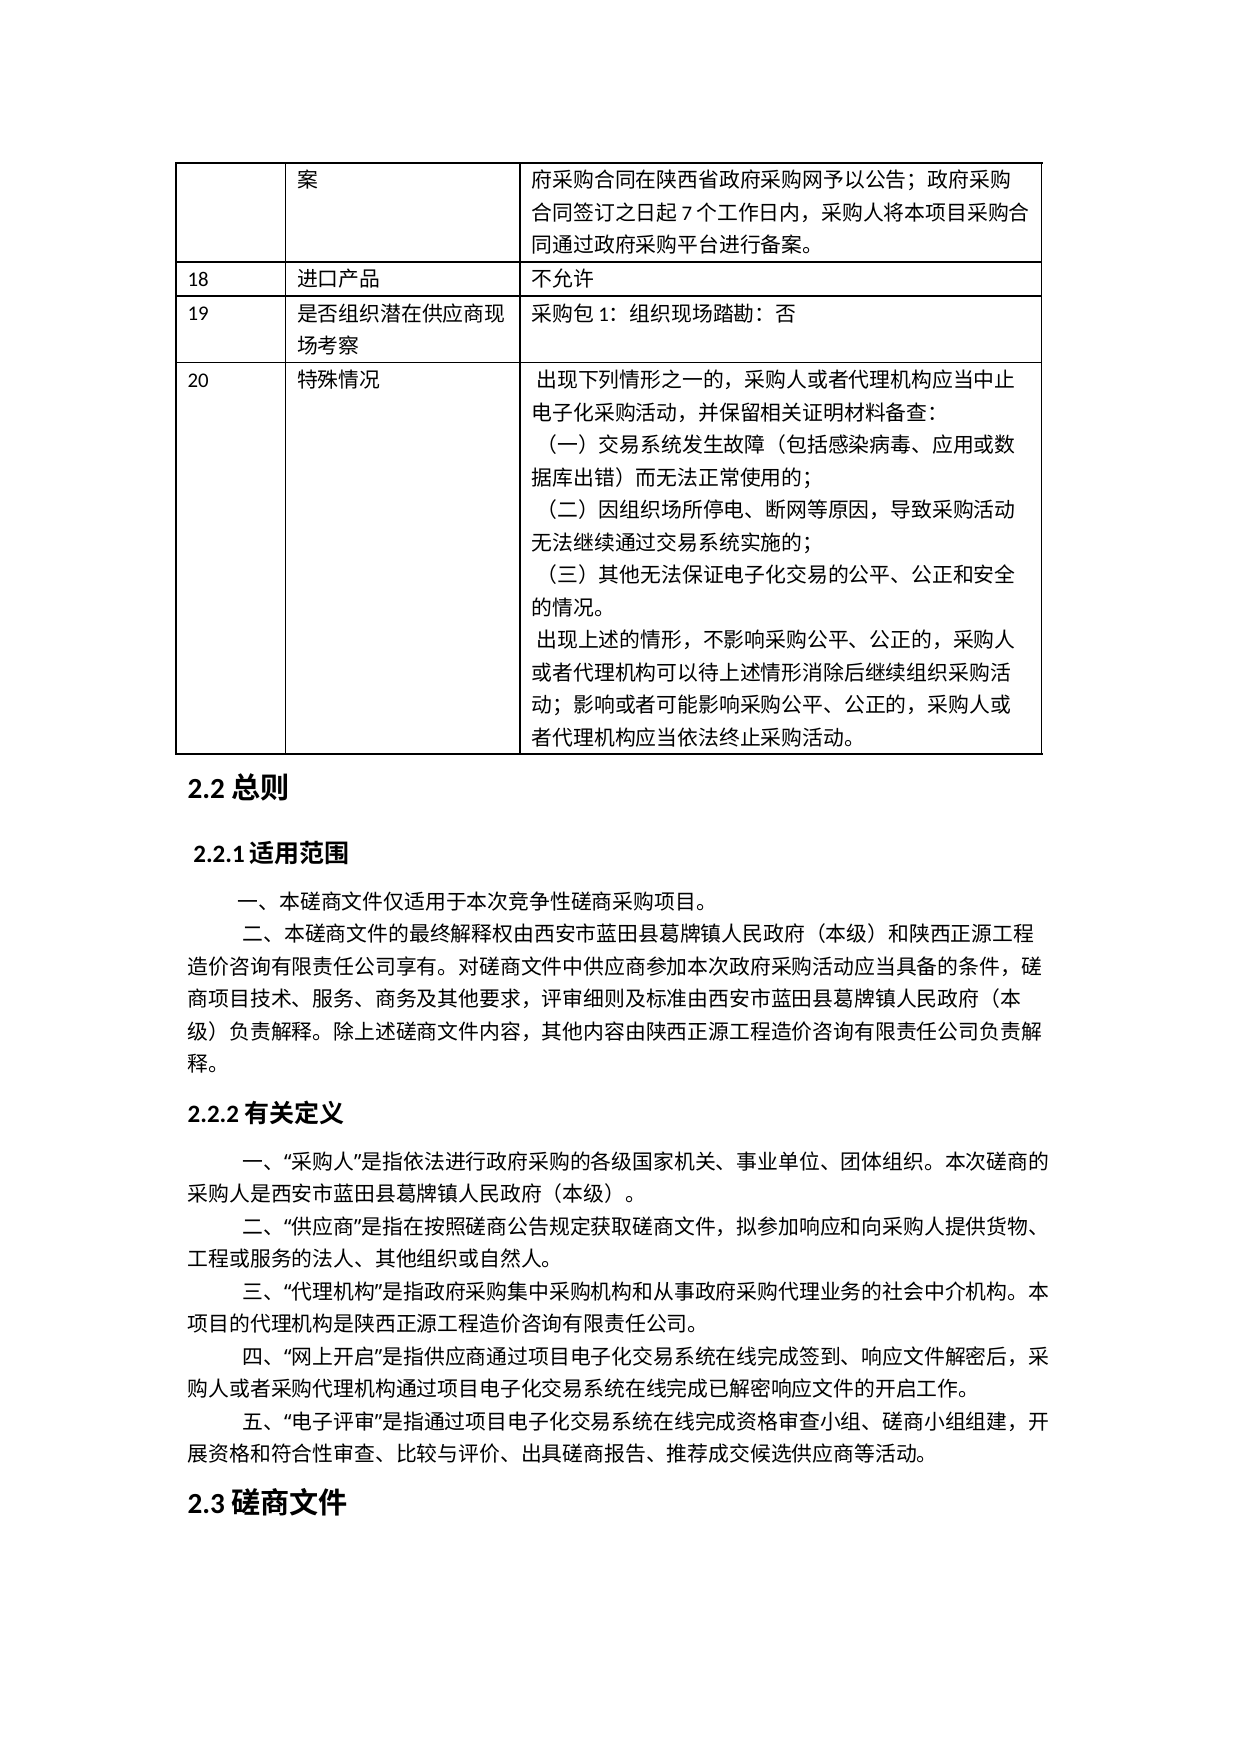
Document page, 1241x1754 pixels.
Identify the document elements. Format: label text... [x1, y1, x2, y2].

text 2.2.1适用范围 [187, 820, 1053, 885]
table_cell 18 [177, 263, 285, 295]
text 一、“采购人”是指依法进行政府采购的各级国家机关、事业单位、团体组织。本次磋商的采购人是西安市蓝田县葛牌镇人民政府（本级）。 [187, 1145, 1053, 1210]
table_cell 不允许 [521, 263, 1041, 295]
table_cell 20 [177, 363, 285, 753]
table_cell 采购包1：组织现场踏勘：否 [521, 297, 1041, 362]
table_cell 17 [177, 164, 285, 261]
table_cell 是否组织潜在供应商现场考察 [286, 297, 519, 362]
table_cell 出现下列情形之一的，采购人或者代理机构应当中止电子化采购活动，并保留相关证明材料备查： （一）交易系统发生故障（包括感染病毒、应用或数据库出错）而无法正常使用的； （二）因组织场所停电、断网等原因，导致采购活动无法继续通过交易系统实施的； （三）其他无法保证电子化交易的公平、公正和安全的情况。 出现上述的情形，不影响采购公平、公正的，采购人或者代理机构可以待上述情形消除后继续组织采购活动；影响或者可能影响采购公平、公正的，采购人或者代理机构应当依法终止采购活动。 [521, 363, 1041, 753]
text 三、“代理机构”是指政府采购集中采购机构和从事政府采购代理业务的社会中介机构。本项目的代理机构是陕西正源工程造价咨询有限责任公司。 [187, 1275, 1053, 1340]
text 2.2总则 [187, 755, 1053, 820]
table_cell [521, 164, 1041, 261]
table_cell 19 [177, 297, 285, 362]
text 五、“电子评审”是指通过项目电子化交易系统在线完成资格审查小组、磋商小组组建，开展资格和符合性审查、比较与评价、出具磋商报告、推荐成交候选供应商等活动。 [187, 1405, 1053, 1470]
text 2.3磋商文件 [187, 1470, 1053, 1535]
table_cell 政府采购合同公告、备案 [286, 164, 519, 261]
text 一、本磋商文件仅适用于本次竞争性磋商采购项目。 [187, 885, 1053, 917]
text 二、本磋商文件的最终解释权由西安市蓝田县葛牌镇人民政府（本级）和陕西正源工程造价咨询有限责任公司享有。对磋商文件中供应商参加本次政府采购活动应当具备的条件，磋商项目技术、服务、商务及其他要求，评审细则及标准由西安市蓝田县葛牌镇人民政府（本级）负责解释。除上述磋商文件内容，其他内容由陕西正源工程造价咨询有限责任公司负责解释。 [187, 917, 1053, 1080]
table_cell 进口产品 [286, 263, 519, 295]
text 2.2.2有关定义 [187, 1080, 1053, 1145]
table_cell 特殊情况 [286, 363, 519, 753]
text 二、“供应商”是指在按照磋商公告规定获取磋商文件，拟参加响应和向采购人提供货物、工程或服务的法人、其他组织或自然人。 [187, 1210, 1053, 1275]
text 四、“网上开启”是指供应商通过项目电子化交易系统在线完成签到、响应文件解密后，采购人或者采购代理机构通过项目电子化交易系统在线完成已解密响应文件的开启工作。 [187, 1340, 1053, 1405]
